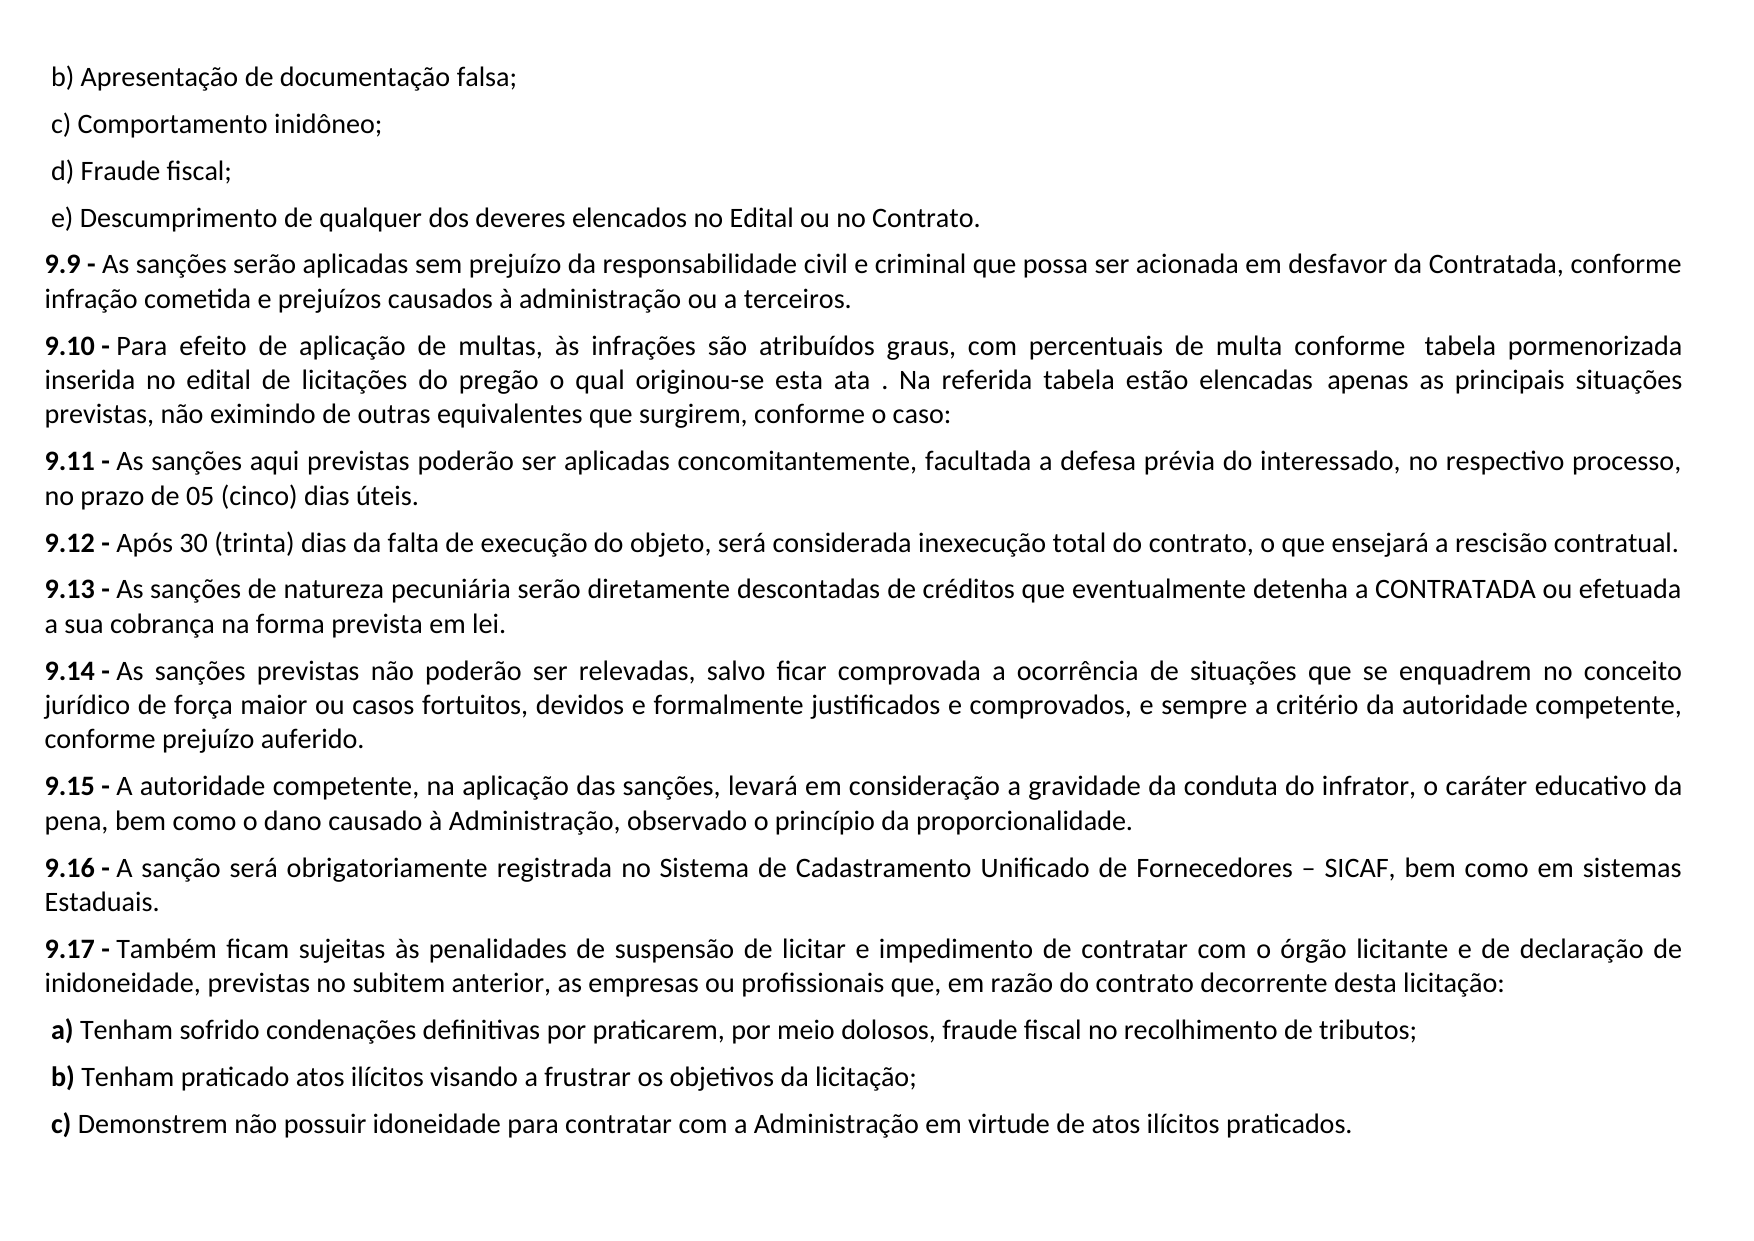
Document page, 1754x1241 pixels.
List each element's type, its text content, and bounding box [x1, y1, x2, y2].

text 9.12 - Após 30 (trinta) dias da falta de execução do objeto, será considerada inexecução total do contrato, o que ensejará a rescisão contratual. [44, 525, 1682, 559]
text 9.15 - A autoridade competente, na aplicação das sanções, levará em consideração a gravidade da conduta do infrator, o caráter educativo da pena, bem como o dano causado à Administração, observado o princípio da proporcionalidade. [44, 768, 1682, 837]
text b) Tenham praticado atos ilícitos visando a frustrar os objetivos da licitação; [44, 1059, 1682, 1093]
text d) Fraude fiscal; [44, 153, 1682, 187]
text b) Apresentação de documentação falsa; [44, 59, 1682, 93]
text 9.14 - As sanções previstas não poderão ser relevadas, salvo ficar comprovada a ocorrência de situações que se enquadrem no conceito jurídico de força maior ou casos fortuitos, devidos e formalmente justificados e comprovados, e sempre a critério da autoridade competente, conforme prejuízo auferido. [44, 653, 1682, 756]
text 9.13 - As sanções de natureza pecuniária serão diretamente descontadas de créditos que eventualmente detenha a CONTRATADA ou efetuada a sua cobrança na forma prevista em lei. [44, 572, 1682, 640]
text 9.10 - Para efeito de aplicação de multas, às infrações são atribuídos graus, com percentuais de multa conforme tabela pormenorizada inserida no edital de licitações do pregão o qual originou-se esta ata . Na referida tabela estão elencadas apenas as principais situações previstas, não eximindo de outras equivalentes que surgirem, conforme o caso: [44, 328, 1682, 431]
text c) Comportamento inidôneo; [44, 106, 1682, 140]
text 9.17 - Também ficam sujeitas às penalidades de suspensão de licitar e impedimento de contratar com o órgão licitante e de declaração de inidoneidade, previstas no subitem anterior, as empresas ou profissionais que, em razão do contrato decorrente desta licitação: [44, 931, 1682, 1000]
text e) Descumprimento de qualquer dos deveres elencados no Edital ou no Contrato. [44, 200, 1682, 234]
text c) Demonstrem não possuir idoneidade para contratar com a Administração em virtude de atos ilícitos praticados. [44, 1106, 1682, 1140]
text 9.16 - A sanção será obrigatoriamente registrada no Sistema de Cadastramento Unificado de Fornecedores – SICAF, bem como em sistemas Estaduais. [44, 850, 1682, 918]
text a) Tenham sofrido condenações definitivas por praticarem, por meio dolosos, fraude fiscal no recolhimento de tributos; [44, 1012, 1682, 1047]
text 9.11 - As sanções aqui previstas poderão ser aplicadas concomitantemente, facultada a defesa prévia do interessado, no respectivo processo, no prazo de 05 (cinco) dias úteis. [44, 443, 1682, 512]
text 9.9 - As sanções serão aplicadas sem prejuízo da responsabilidade civil e criminal que possa ser acionada em desfavor da Contratada, conforme infração cometida e prejuízos causados à administração ou a terceiros. [44, 247, 1682, 315]
